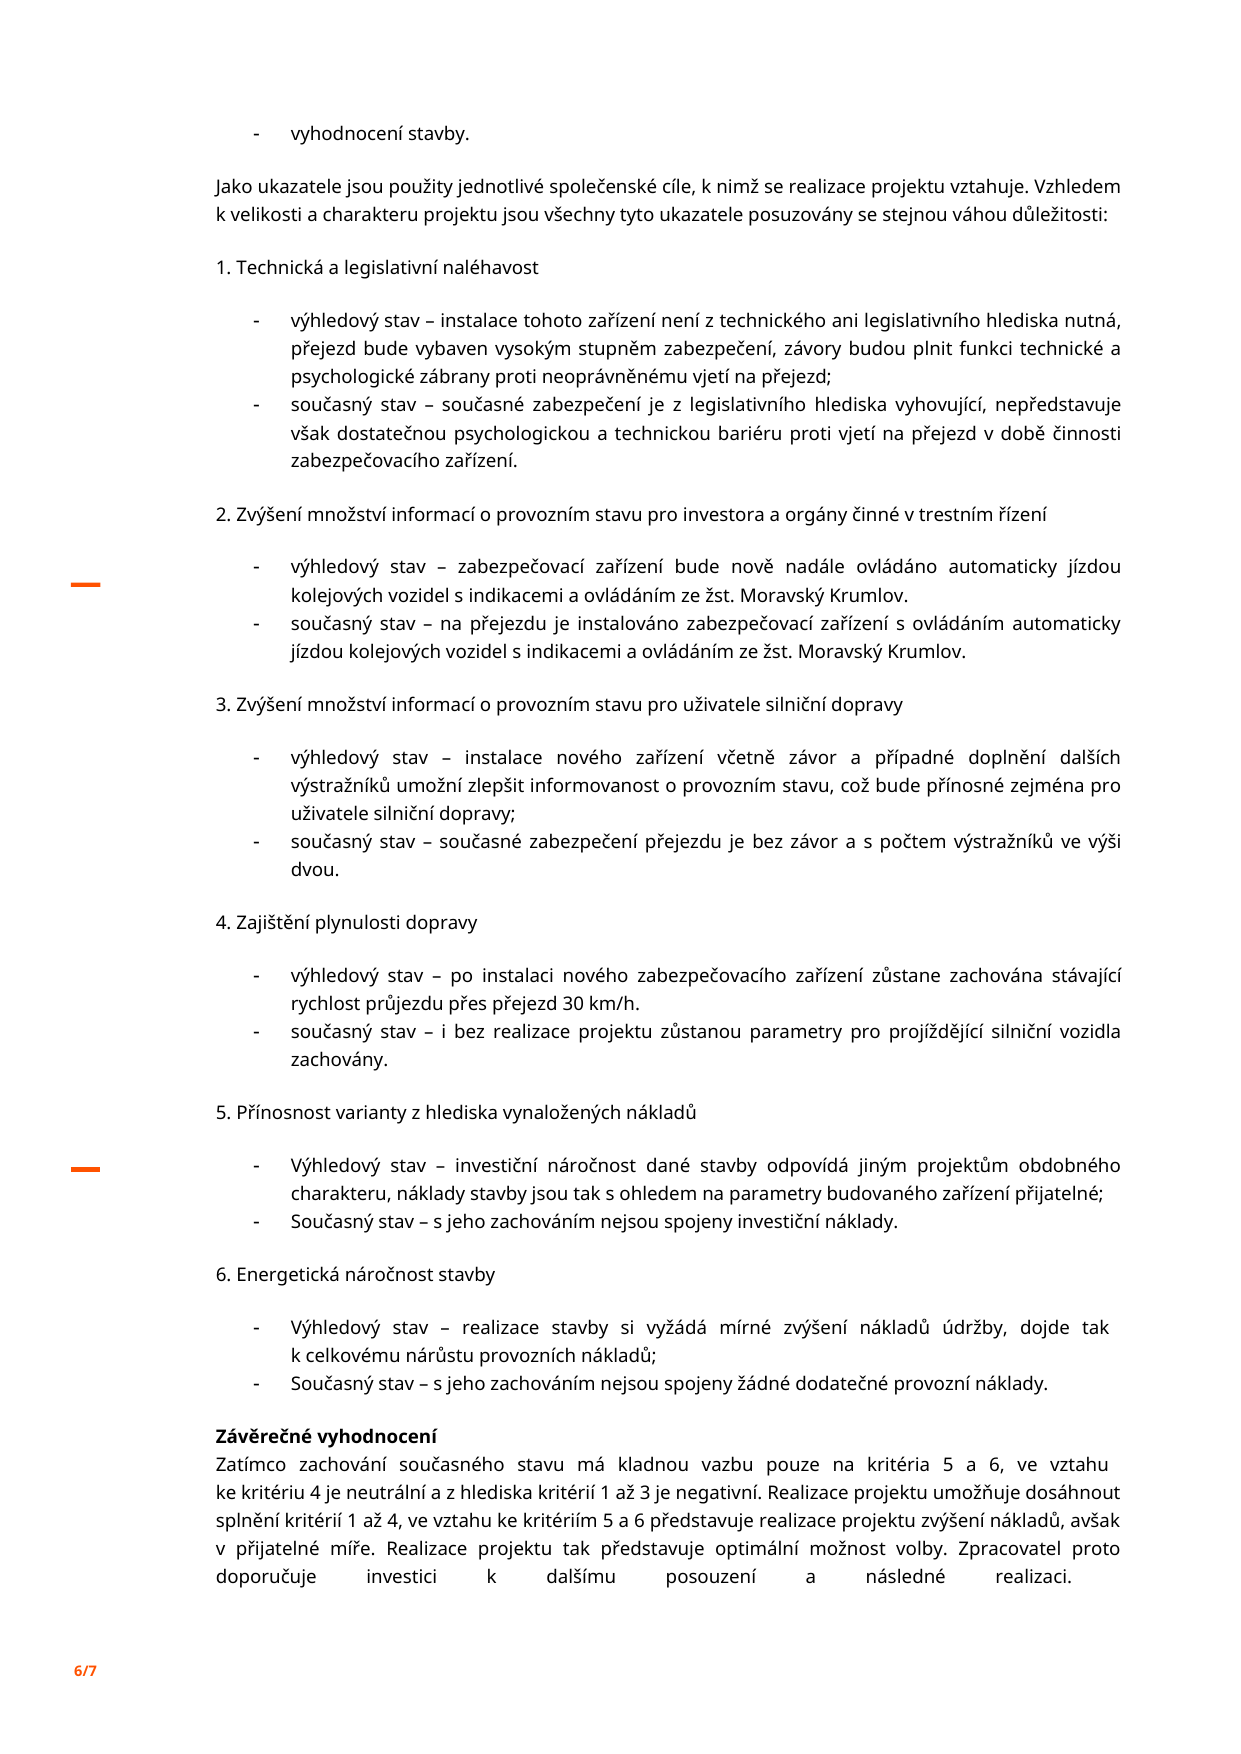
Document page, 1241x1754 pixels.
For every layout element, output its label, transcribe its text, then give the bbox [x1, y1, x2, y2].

list současný stav – současné zabezpečení je z legislativního hlediska vyhovující, nepředstavuje však dostatečnou psychologickou a technickou bariéru proti vjetí na přejezd v době činnosti zabezpečovacího zařízení. [253, 392, 1122, 473]
subtitle Závěrečné vyhodnocení [216, 1423, 1122, 1449]
list vyhodnocení stavby. [253, 121, 1122, 146]
text 2. Zvýšení množství informací o provozním stavu pro investora a orgány činné v trestním řízení [216, 501, 1122, 526]
list výhledový stav – instalace nového zařízení včetně závor a případné doplnění dalších výstražníků umožní zlepšit informovanost o provozním stavu, což bude přínosné zejména pro uživatele silniční dopravy; [253, 744, 1122, 826]
list výhledový stav – zabezpečovací zařízení bude nově nadále ovládáno automaticky jízdou kolejových vozidel s indikacemi a ovládáním ze žst. Moravský Krumlov. [253, 554, 1122, 607]
list Současný stav – s jeho zachováním nejsou spojeny investiční náklady. [253, 1208, 1122, 1234]
text 3. Zvýšení množství informací o provozním stavu pro uživatele silniční dopravy [216, 691, 1122, 716]
list současný stav – současné zabezpečení přejezdu je bez závor a s počtem výstražníků ve výši dvou. [253, 828, 1122, 882]
list výhledový stav – po instalaci nového zabezpečovacího zařízení zůstane zachována stávající rychlost průjezdu přes přejezd 30 km/h. [253, 962, 1122, 1016]
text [216, 1451, 1122, 1589]
list současný stav – na přejezdu je instalováno zabezpečovací zařízení s ovládáním automaticky jízdou kolejových vozidel s indikacemi a ovládáním ze žst. Moravský Krumlov. [253, 610, 1122, 663]
list Výhledový stav – investiční náročnost dané stavby odpovídá jiným projektům obdobného charakteru, náklady stavby jsou tak s ohledem na parametry budovaného zařízení přijatelné; [253, 1152, 1122, 1206]
list výhledový stav – instalace tohoto zařízení není z technického ani legislativního hlediska nutná, přejezd bude vybaven vysokým stupněm zabezpečení, závory budou plnit funkci technické a psychologické zábrany proti neoprávněnému vjetí na přejezd; [253, 308, 1122, 389]
text Jako ukazatele jsou použity jednotlivé společenské cíle, k nimž se realizace projektu vztahuje. Vzhledem k velikosti a charakteru projektu jsou všechny tyto ukazatele posuzovány se stejnou váhou důležitosti: [216, 174, 1122, 227]
list současný stav – i bez realizace projektu zůstanou parametry pro projíždějící silniční vozidla zachovány. [253, 1018, 1122, 1072]
list Výhledový stav – realizace stavby si vyžádá mírné zvýšení nákladů údržby, dojde tak k celkovému nárůstu provozních nákladů; [253, 1314, 1122, 1368]
text 1. Technická a legislativní naléhavost [216, 255, 1122, 280]
text 6. Energetická náročnost stavby [216, 1261, 1122, 1287]
text 4. Zajištění plynulosti dopravy [216, 909, 1122, 934]
list Současný stav – s jeho zachováním nejsou spojeny žádné dodatečné provozní náklady. [253, 1370, 1122, 1396]
text 5. Přínosnost varianty z hlediska vynaložených nákladů [216, 1099, 1122, 1125]
